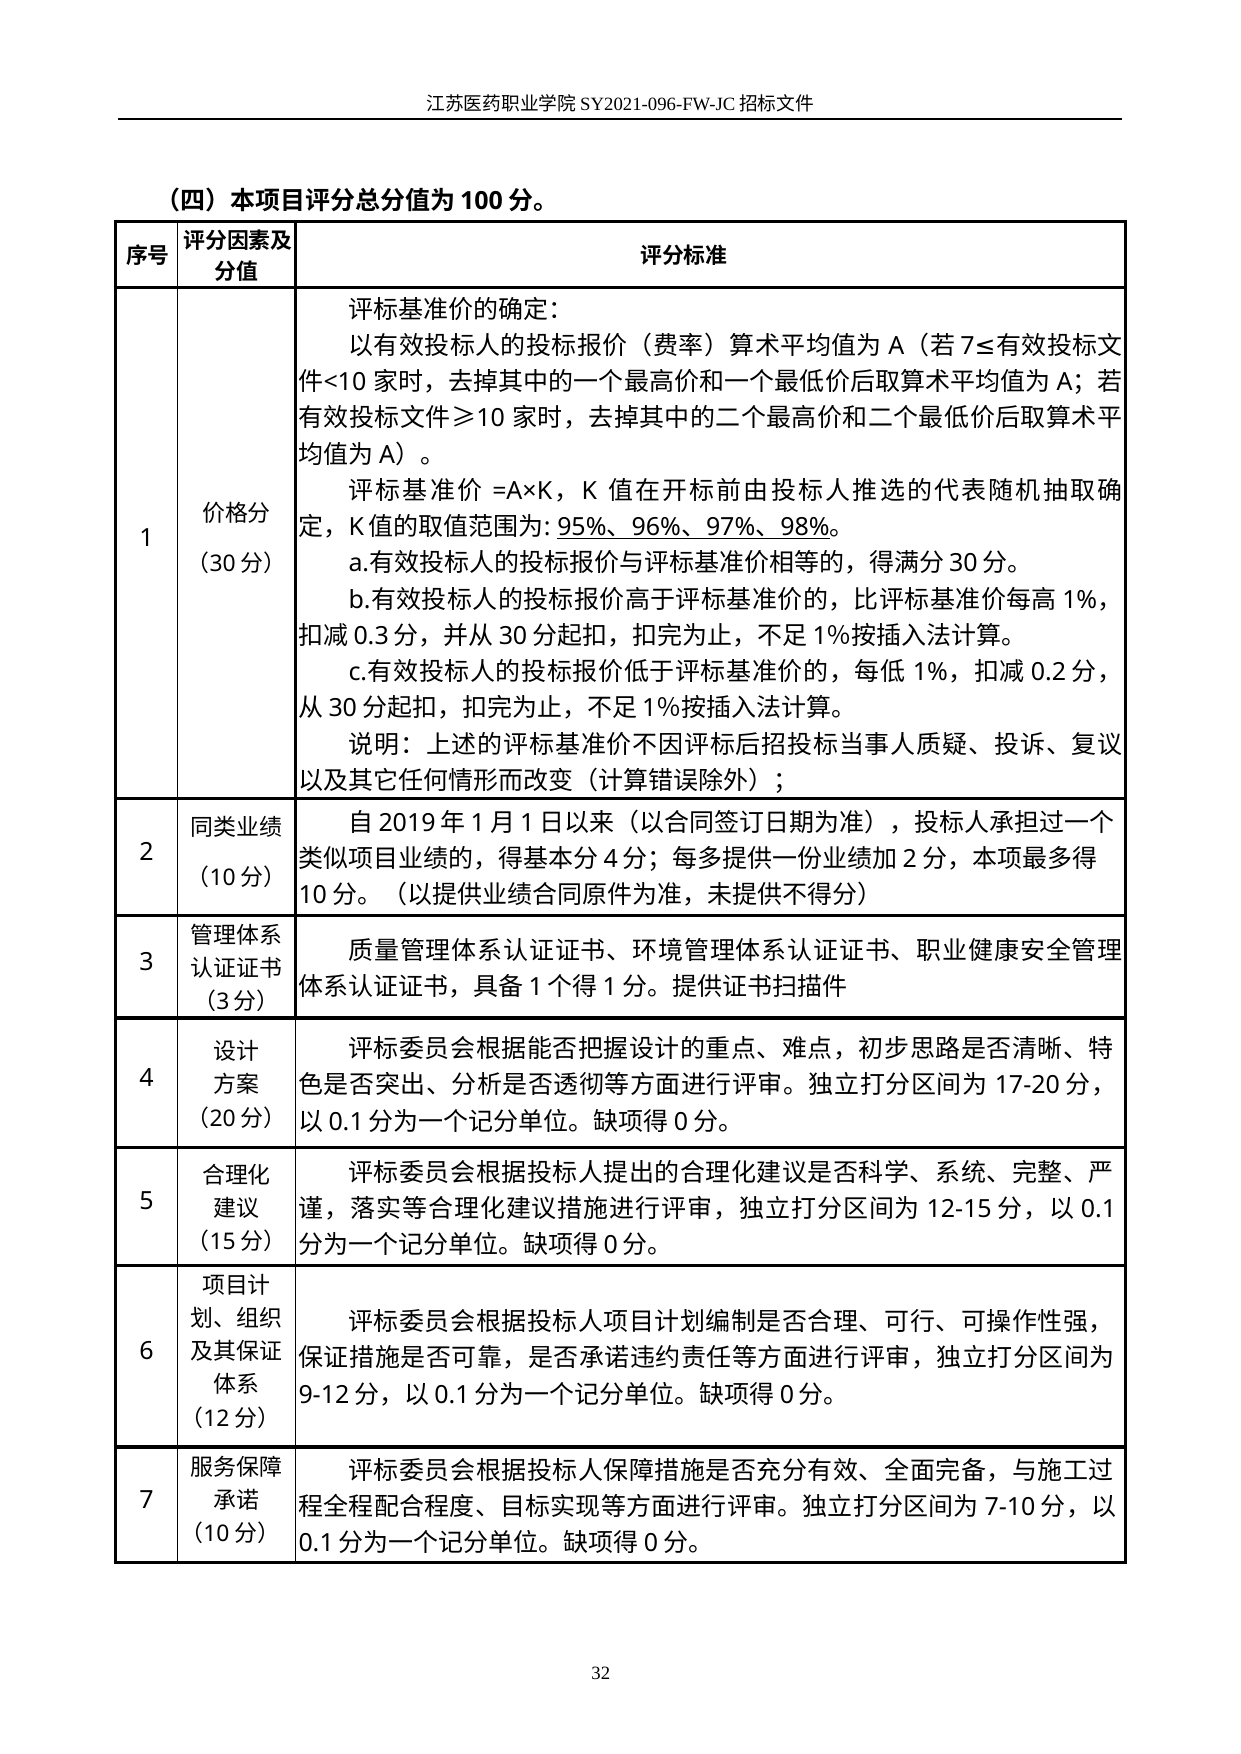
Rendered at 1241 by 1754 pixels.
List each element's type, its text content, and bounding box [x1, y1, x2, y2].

text （四）本项目评分总分值为100分。 [118, 169, 1122, 219]
table_cell 质量管理体系认证证书、环境管理体系认证证书、职业健康安全管理体系认证证书，具备1个得1分。提供证书扫描件 [297, 917, 1124, 1016]
table_cell 评标基准价的确定： 以有效投标人的投标报价（费率）算术平均值为 A（若7≤有效投标文件<10 家时，去掉其中的一个最高价和一个最低价后取算术平均值为 A；若有效投标文件≥10 家时，去掉其中的二个最高价和二个最低价后取算术平均值为 A）。 评标基准价 =A×K，K 值在开标前由投标人推选的代表随机抽取确定，K值的取值范围为: 95%、96%、97%、98%。 a.有效投标人的投标报价与评标基准价相等的，得满分30分。 b.有效投标人的投标报价高于评标基准价的，比评标基准价每高1%，扣减0.3分，并从30分起扣，扣完为止，不足1％按插入法计算。 c.有效投标人的投标报价低于评标基准价的，每低1%，扣减0.2分，从30分起扣，扣完为止，不足1％按插入法计算。 说明：上述的评标基准价不因评标后招投标当事人质疑、投诉、复议以及其它任何情形而改变（计算错误除外）； [297, 289, 1124, 797]
table_cell 7 [117, 1449, 177, 1561]
table_cell 价格分 （30分） [178, 289, 294, 797]
table_cell 设计 方案 （20分） [178, 1020, 295, 1146]
table_cell 6 [117, 1267, 177, 1445]
table_cell 评标委员会根据投标人提出的合理化建议是否科学、系统、完整、严谨，落实等合理化建议措施进行评审，独立打分区间为12-15分，以0.1分为一个记分单位。缺项得0分。 [296, 1149, 1124, 1263]
table_cell 5 [117, 1149, 177, 1263]
table_header 评分因素及分值 [178, 223, 294, 286]
table_cell 2 [117, 800, 177, 913]
table_header 序号 [117, 223, 177, 286]
table_cell 自2019年1月1日以来（以合同签订日期为准），投标人承担过一个类似项目业绩的，得基本分4分；每多提供一份业绩加2分，本项最多得10分。（以提供业绩合同原件为准，未提供不得分） [297, 800, 1124, 913]
table_cell 评标委员会根据投标人保障措施是否充分有效、全面完备，与施工过程全程配合程度、目标实现等方面进行评审。独立打分区间为7-10分，以0.1分为一个记分单位。缺项得0分。 [296, 1449, 1124, 1561]
table_cell 3 [117, 917, 177, 1016]
table_cell 项目计划、组织及其保证体系 （12分） [178, 1267, 295, 1445]
table_cell 1 [117, 289, 177, 797]
table_cell 服务保障承诺 （10分） [178, 1449, 295, 1561]
table_cell 4 [117, 1020, 177, 1146]
table_cell 评标委员会根据能否把握设计的重点、难点，初步思路是否清晰、特色是否突出、分析是否透彻等方面进行评审。独立打分区间为17-20分，以0.1分为一个记分单位。缺项得0分。 [296, 1020, 1124, 1146]
table_cell 管理体系认证证书（3分） [178, 917, 294, 1016]
table_cell 评标委员会根据投标人项目计划编制是否合理、可行、可操作性强，保证措施是否可靠，是否承诺违约责任等方面进行评审，独立打分区间为9-12分，以0.1分为一个记分单位。缺项得0分。 [296, 1267, 1124, 1445]
table_cell 同类业绩（10分） [178, 800, 294, 913]
table_header 评分标准 [297, 223, 1124, 286]
table_cell 合理化 建议 （15分） [178, 1149, 295, 1263]
